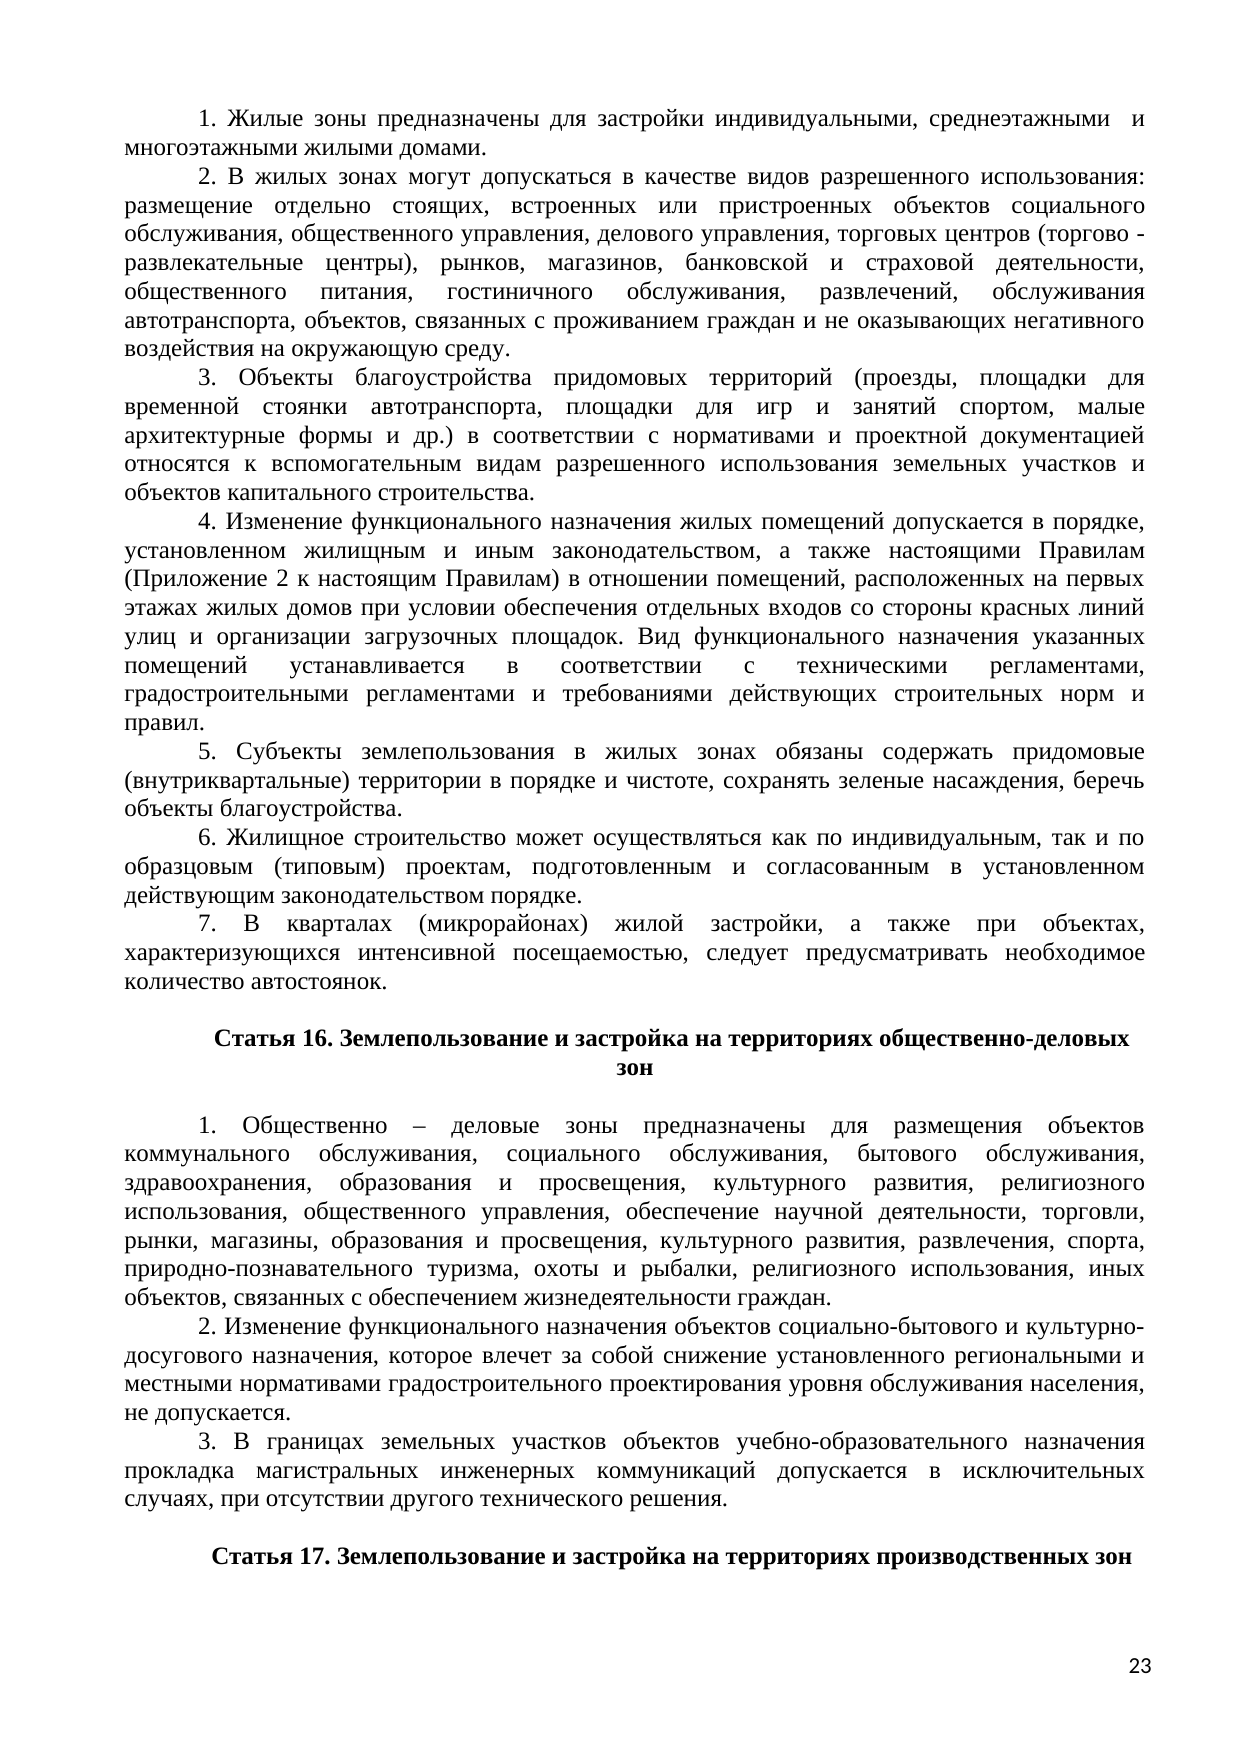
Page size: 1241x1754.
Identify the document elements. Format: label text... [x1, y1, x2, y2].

text 3. Объекты благоустройства придомовых территорий (проезды, площадки для временной стоянки автотранспорта, площадки для игр и занятий спортом, малые архитектурные формы и др.) в соответствии с нормативами и проектной документацией относятся к вспомогательным видам разрешенного использования земельных участков и объектов капитального строительства. [124, 362, 1146, 506]
text Статья 16. Землепользование и застройка на территориях общественно-деловых зон [124, 1023, 1146, 1081]
text Статья 17. Землепользование и застройка на территориях производственных зон [124, 1541, 1146, 1570]
text 2. В жилых зонах могут допускаться в качестве видов разрешенного использования: размещение отдельно стоящих, встроенных или пристроенных объектов социального обслуживания, общественного управления, делового управления, торговых центров (торгово - развлекательные центры), рынков, магазинов, банковской и страховой деятельности, общественного питания, гостиничного обслуживания, развлечений, обслуживания автотранспорта, объектов, связанных с проживанием граждан и не оказывающих негативного воздействия на окружающую среду. [124, 161, 1146, 362]
text 5. Субъекты землепользования в жилых зонах обязаны содержать придомовые (внутриквартальные) территории в порядке и чистоте, сохранять зеленые насаждения, беречь объекты благоустройства. [124, 736, 1146, 822]
text 3. В границах земельных участков объектов учебно-образовательного назначения прокладка магистральных инженерных коммуникаций допускается в исключительных случаях, при отсутствии другого технического решения. [124, 1426, 1146, 1512]
text 2. Изменение функционального назначения объектов социально-бытового и культурно-досугового назначения, которое влечет за собой снижение установленного региональными и местными нормативами градостроительного проектирования уровня обслуживания населения, не допускается. [124, 1311, 1146, 1426]
text 1. Жилые зоны предназначены для застройки индивидуальными, среднеэтажными и многоэтажными жилыми домами. [124, 103, 1146, 161]
text 6. Жилищное строительство может осуществляться как по индивидуальным, так и по образцовым (типовым) проектам, подготовленным и согласованным в установленном действующим законодательством порядке. [124, 822, 1146, 908]
text 4. Изменение функционального назначения жилых помещений допускается в порядке, установленном жилищным и иным законодательством, а также настоящими Правилам (Приложение 2 к настоящим Правилам) в отношении помещений, расположенных на первых этажах жилых домов при условии обеспечения отдельных входов со стороны красных линий улиц и организации загрузочных площадок. Вид функционального назначения указанных помещений устанавливается в соответствии с техническими регламентами, градостроительными регламентами и требованиями действующих строительных норм и правил. [124, 506, 1146, 736]
text 7. В кварталах (микрорайонах) жилой застройки, а также при объектах, характеризующихся интенсивной посещаемостью, следует предусматривать необходимое количество автостоянок. [124, 908, 1146, 995]
text 1. Общественно – деловые зоны предназначены для размещения объектов коммунального обслуживания, социального обслуживания, бытового обслуживания, здравоохранения, образования и просвещения, культурного развития, религиозного использования, общественного управления, обеспечение научной деятельности, торговли, рынки, магазины, образования и просвещения, культурного развития, развлечения, спорта, природно-познавательного туризма, охоты и рыбалки, религиозного использования, иных объектов, связанных с обеспечением жизнедеятельности граждан. [124, 1110, 1146, 1311]
